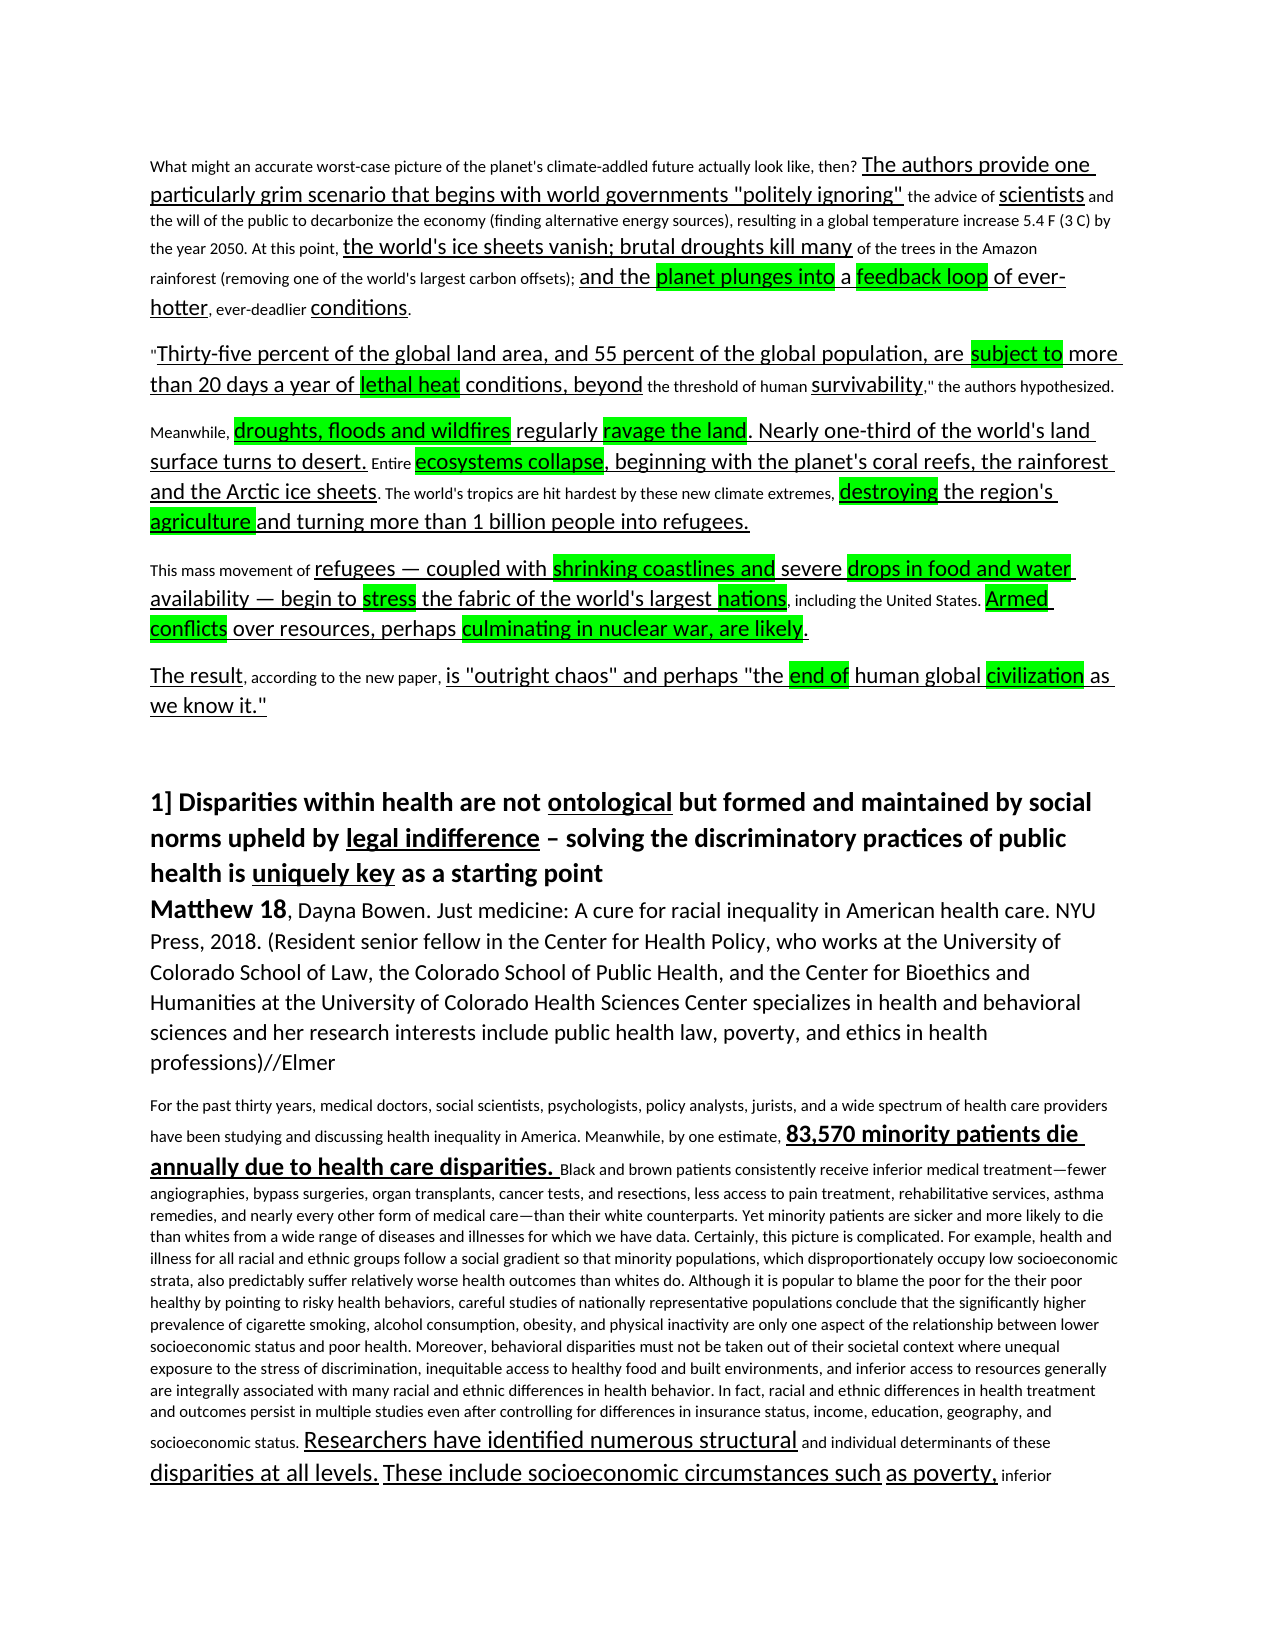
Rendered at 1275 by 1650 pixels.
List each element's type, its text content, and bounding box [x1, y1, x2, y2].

text This mass movement of refugees — coupled with shrinking coastlines and severe drops in food and water availability — begin to stress the fabric of the world's largest nations, including the United States. Armed conflicts over resources, perhaps culminating in nuclear war, are likely. [150, 554, 1125, 643]
text Matthew 18, Dayna Bowen. Just medicine: A cure for racial inequality in American health care. NYU Press, 2018. (Resident senior fellow in the Center for Health Policy, who works at the University of Colorado School of Law, the Colorado School of Public Health, and the Center for Bioethics and Humanities at the University of Colorado Health Sciences Center specializes in health and behavioral sciences and her research interests include public health law, poverty, and ethics in health professions)//Elmer [150, 892, 1125, 1076]
text "Thirty-five percent of the global land area, and 55 percent of the global population, are subject to more than 20 days a year of lethal heat conditions, beyond the threshold of human survivability," the authors hypothesized. [150, 339, 1125, 398]
subtitle 1] Disparities within health are not ontological but formed and maintained by social norms upheld by legal indifference – solving the discriminatory practices of public health is uniquely key as a starting point [150, 785, 1125, 890]
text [150, 1095, 1125, 1488]
text The result, according to the new paper, is "outright chaos" and perhaps "the end of human global civilization as we know it." [150, 661, 1125, 720]
text What might an accurate worst-case picture of the planet's climate-addled future actually look like, then? The authors provide one particularly grim scenario that begins with world governments "politely ignoring" the advice of scientists and the will of the public to decarbonize the economy (finding alternative energy sources), resulting in a global temperature increase 5.4 F (3 C) by the year 2050. At this point, the world's ice sheets vanish; brutal droughts kill many of the trees in the Amazon rainforest (removing one of the world's largest carbon offsets); and the planet plunges into a feedback loop of ever-hotter, ever-deadlier conditions. [150, 150, 1125, 321]
text Meanwhile, droughts, floods and wildfires regularly ravage the land. Nearly one-third of the world's land surface turns to desert. Entire ecosystems collapse, beginning with the planet's coral reefs, the rainforest and the Arctic ice sheets. The world's tropics are hit hardest by these new climate extremes, destroying the region's agriculture and turning more than 1 billion people into refugees. [150, 417, 1125, 535]
